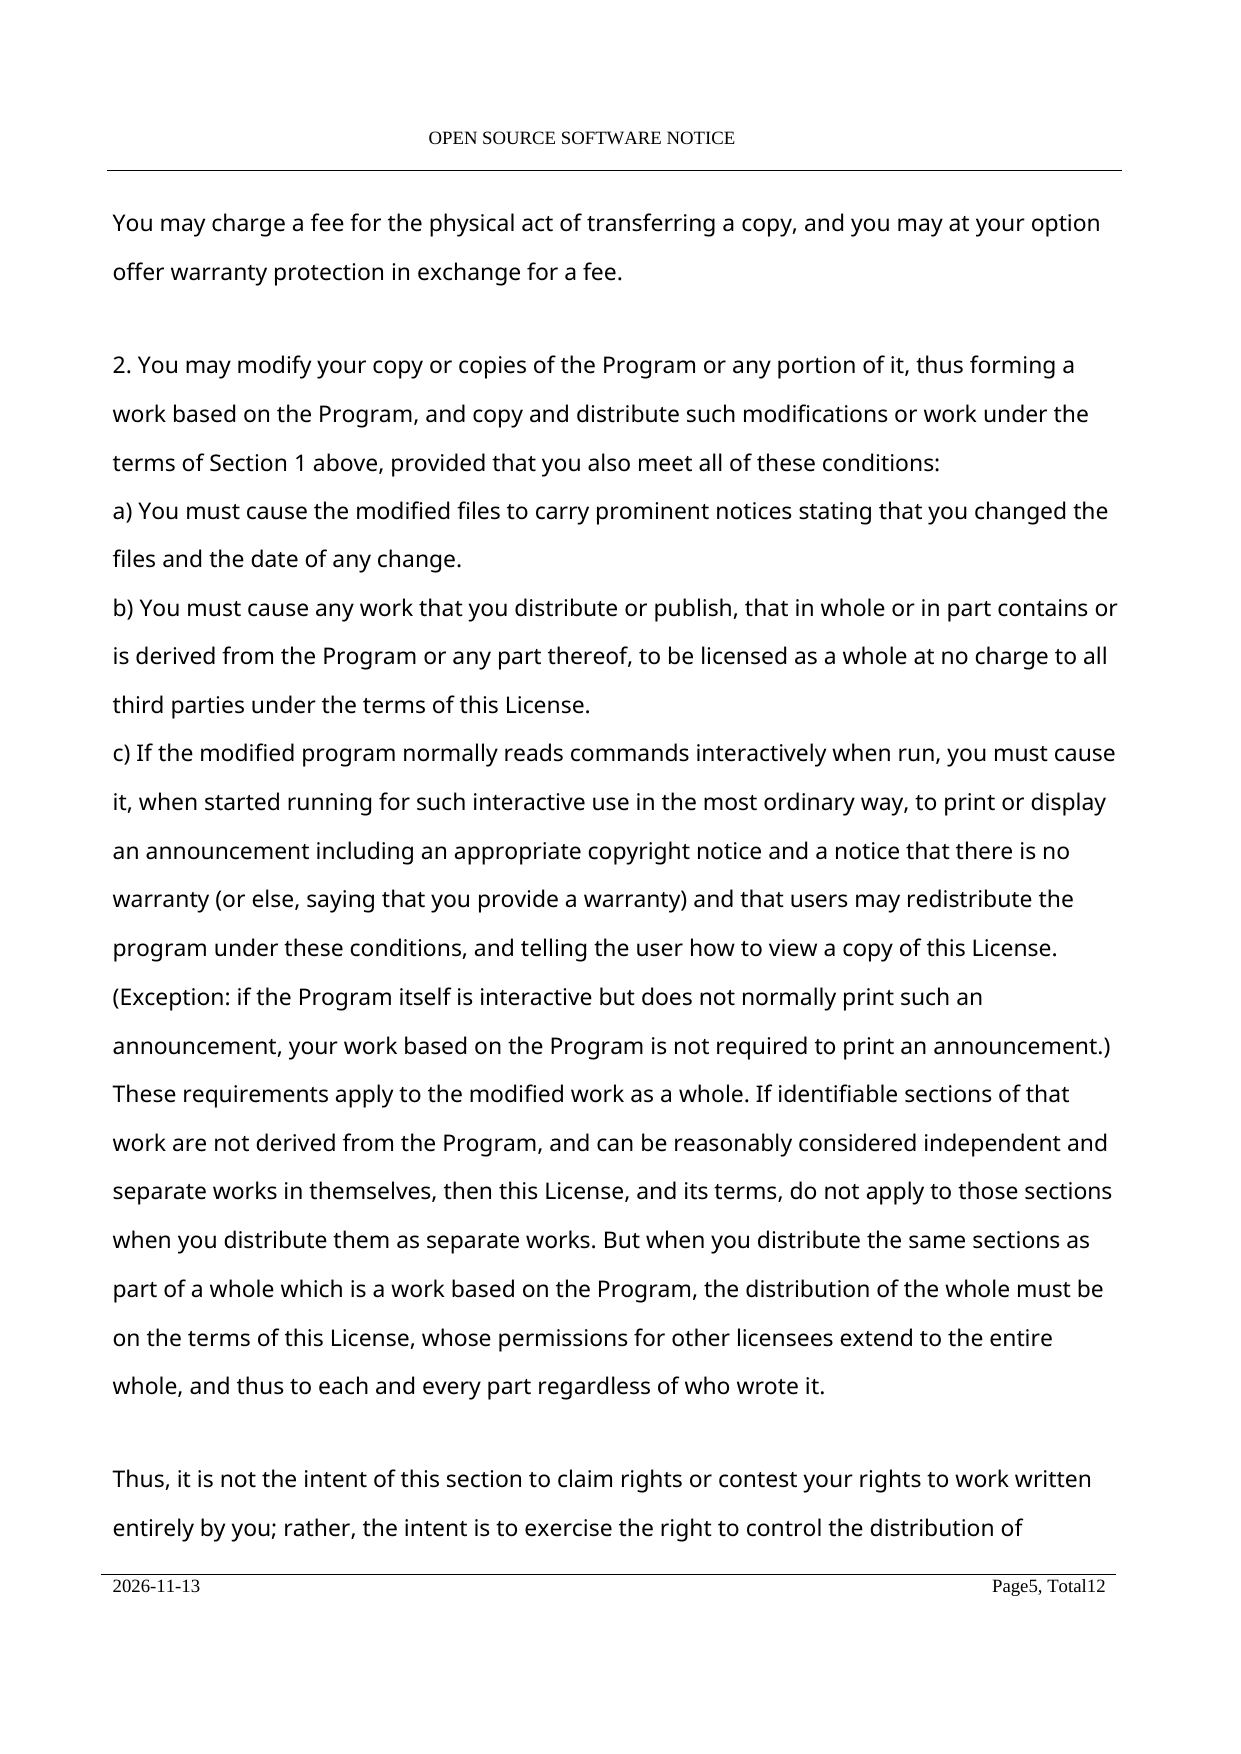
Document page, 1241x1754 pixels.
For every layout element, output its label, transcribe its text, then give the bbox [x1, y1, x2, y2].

text You may charge a fee for the physical act of transferring a copy, and you may at your option offer warranty protection in exchange for a fee. [112, 206, 1128, 288]
text 2. You may modify your copy or copies of the Program or any portion of it, thus forming a work based on the Program, and copy and distribute such modifications or work under the terms of Section 1 above, provided that you also meet all of these conditions: [112, 348, 1128, 478]
text These requirements apply to the modified work as a whole. If identifiable sections of that work are not derived from the Program, and can be reasonably considered independent and separate works in themselves, then this License, and its terms, do not apply to those sections when you distribute them as separate works. But when you distribute the same sections as part of a whole which is a work based on the Program, the distribution of the whole must be on the terms of this License, whose permissions for other licensees extend to the entire whole, and thus to each and every part regardless of who wrote it. [112, 1077, 1128, 1402]
text b) You must cause any work that you distribute or publish, that in whole or in part contains or is derived from the Program or any part thereof, to be licensed as a whole at no charge to all third parties under the terms of this License. [112, 591, 1128, 721]
text a) You must cause the modified files to carry prominent notices stating that you changed the files and the date of any change. [112, 494, 1128, 575]
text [112, 1463, 1128, 1544]
text c) If the modified program normally reads commands interactively when run, you must cause it, when started running for such interactive use in the most ordinary way, to print or display an announcement including an appropriate copyright notice and a notice that there is no warranty (or else, saying that you provide a warranty) and that users may redistribute the program under these conditions, and telling the user how to view a copy of this License. (Exception: if the Program itself is interactive but does not normally print such an announcement, your work based on the Program is not required to print an announcement.) [112, 736, 1128, 1061]
